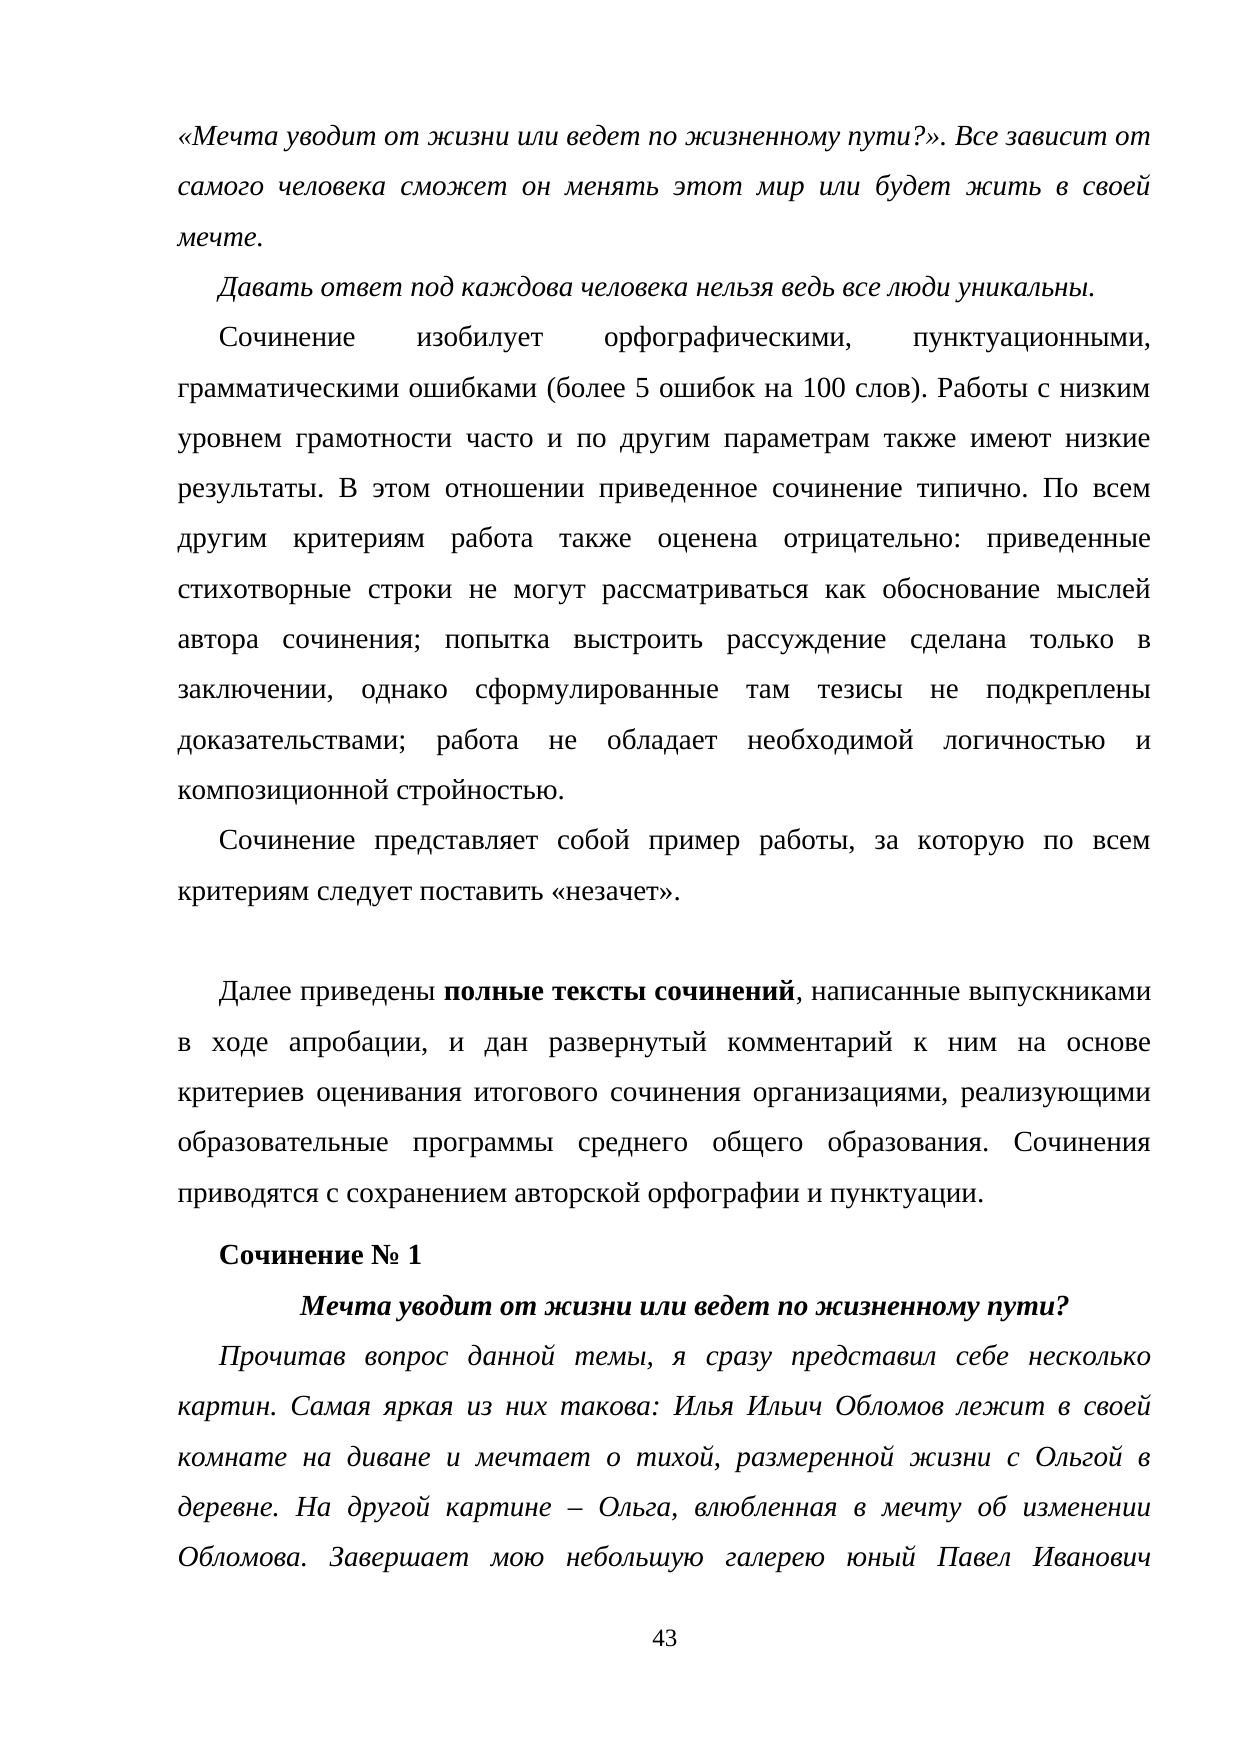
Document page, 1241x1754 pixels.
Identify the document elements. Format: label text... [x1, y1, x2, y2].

text Сочинение представляет собой пример работы, за которую по всем критериям следует поставить «незачет». [177, 822, 1152, 906]
text Сочинение № 1 [177, 1237, 1152, 1271]
text Давать ответ под каждова человека нельзя ведь все люди уникальны. [177, 269, 1152, 303]
text Мечта уводит от жизни или ведет по жизненному пути? [177, 1288, 1152, 1321]
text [177, 118, 1152, 252]
text Далее приведены полные тексты сочинений, написанные выпускниками в ходе апробации, и дан развернутый комментарий к ним на основе критериев оценивания итогового сочинения организациями, реализующими образовательные программы среднего общего образования. Сочинения приводятся с сохранением авторской орфографии и пунктуации. [177, 973, 1152, 1208]
text Сочинение изобилует орфографическими, пунктуационными, грамматическими ошибками (более 5 ошибок на 100 слов). Работы с низким уровнем грамотности часто и по другим параметрам также имеют низкие результаты. В этом отношении приведенное сочинение типично. По всем другим критериям работа также оценена отрицательно: приведенные стихотворные строки не могут рассматриваться как обоснование мыслей автора сочинения; попытка выстроить рассуждение сделана только в заключении, однако сформулированные там тезисы не подкреплены доказательствами; работа не обладает необходимой логичностью и композиционной стройностью. [177, 319, 1152, 806]
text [177, 1338, 1152, 1573]
